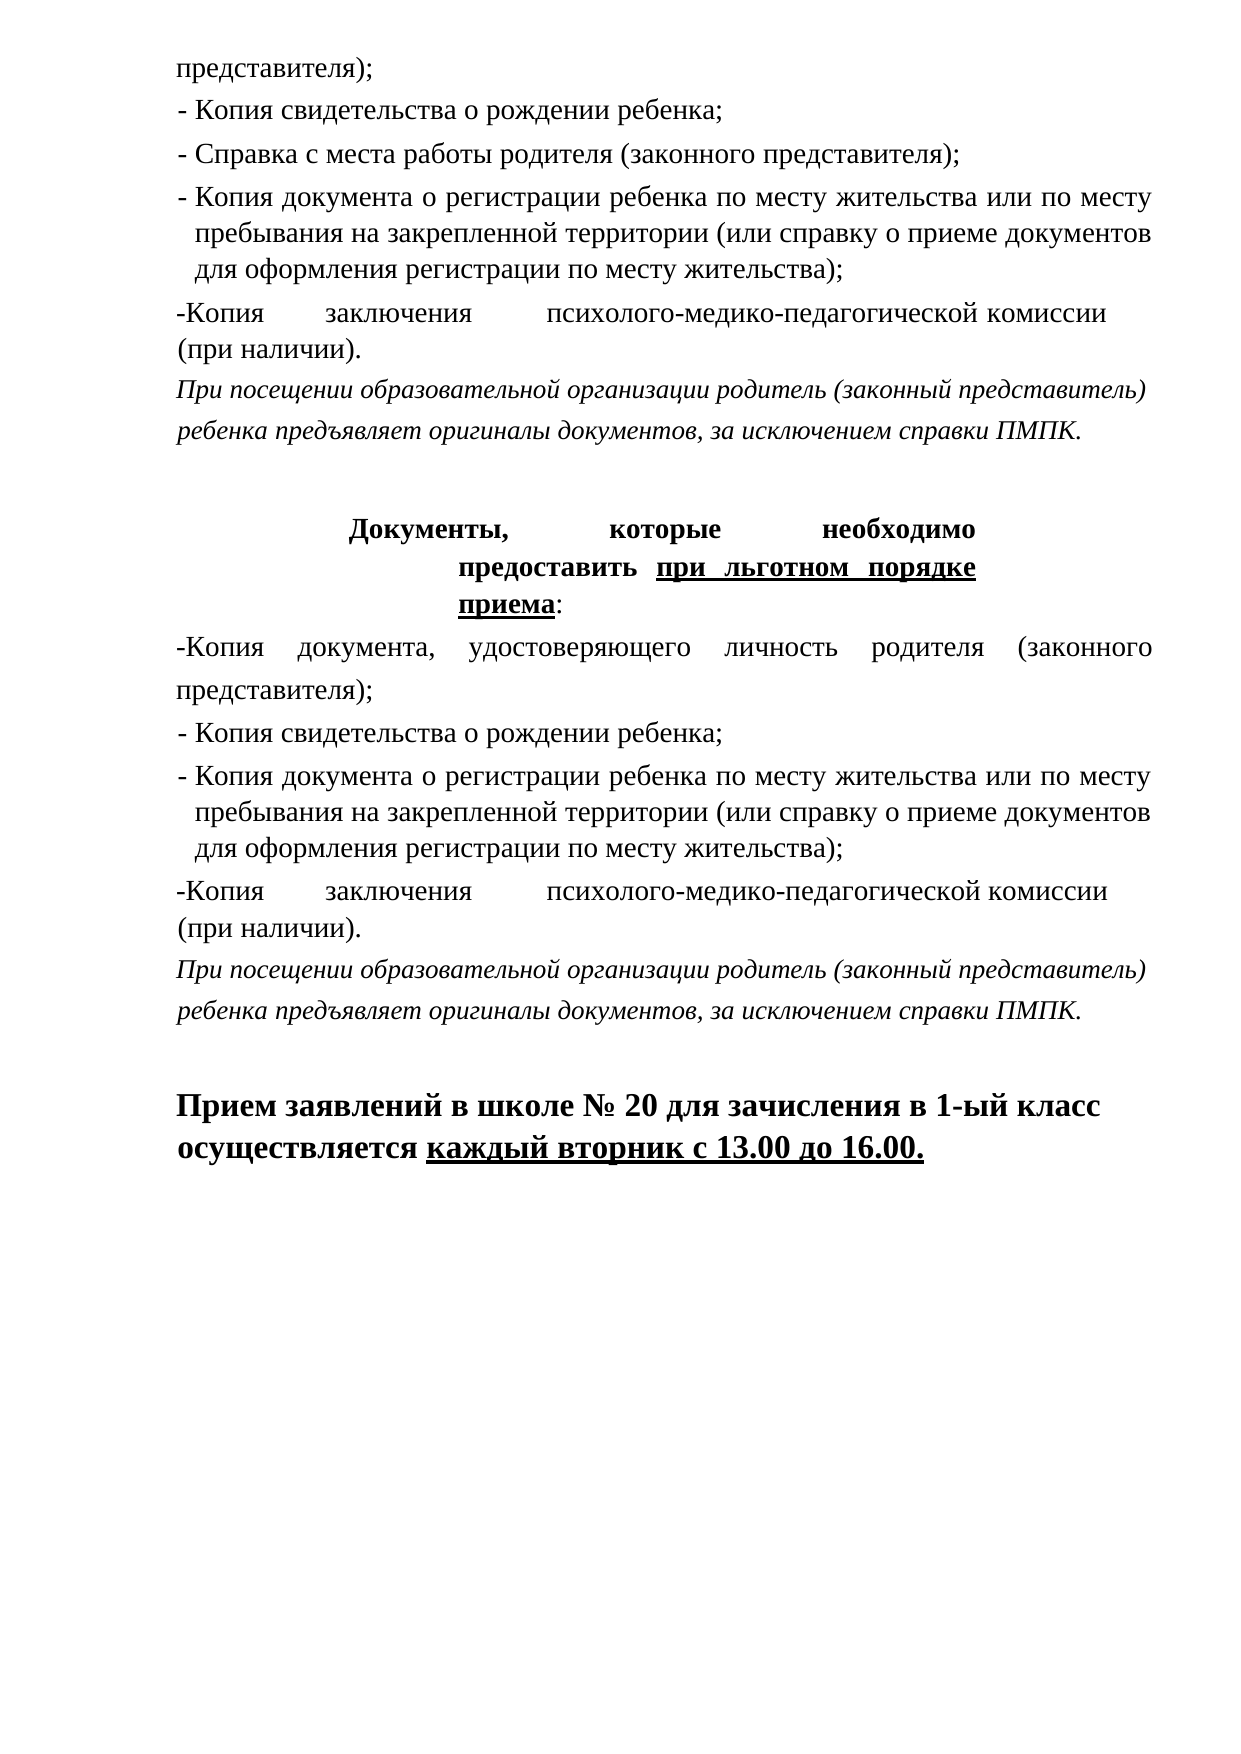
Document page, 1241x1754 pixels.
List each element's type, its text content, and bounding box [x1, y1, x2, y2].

list Копия свидетельства о рождении ребенка; [177, 715, 1163, 749]
list Копия документа о регистрации ребенка по месту жительства или по месту пребывания на закрепленной территории (или справку о приеме документов для оформления регистрации по месту жительства); [177, 758, 1152, 864]
subtitle Прием заявлений в школе № 20 для зачисления в 1-ый класс осуществляется каждый вторник с 13.00 до 16.00. [176, 1086, 1103, 1165]
list Копия документа о регистрации ребенка по месту жительства или по месту пребывания на закрепленной территории (или справку о приеме документов для оформления регистрации по месту жительства); [177, 179, 1153, 285]
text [176, 50, 1153, 83]
text При посещении образовательной организации родитель (законный представитель) ребенка предъявляет оригиналы документов, за исключением справки ПМПК. [176, 374, 1153, 446]
text При посещении образовательной организации родитель (законный представитель) ребенка предъявляет оригиналы документов, за исключением справки ПМПК. [176, 953, 1153, 1025]
text -Копия заключения психолого-медико-педагогической комиссии (при наличии). [176, 873, 1109, 943]
list Справка с места работы родителя (законного представителя); [177, 136, 1163, 169]
text -Копия документа, удостоверяющего личность родителя (законного представителя); [176, 629, 1153, 706]
list Копия свидетельства о рождении ребенка; [177, 93, 1163, 126]
subtitle Документы, которые необходимо предоставить при льготном порядке приема: [349, 511, 976, 620]
text -Копия заключения психолого-медико-педагогической комиссии (при наличии). [176, 295, 1108, 364]
